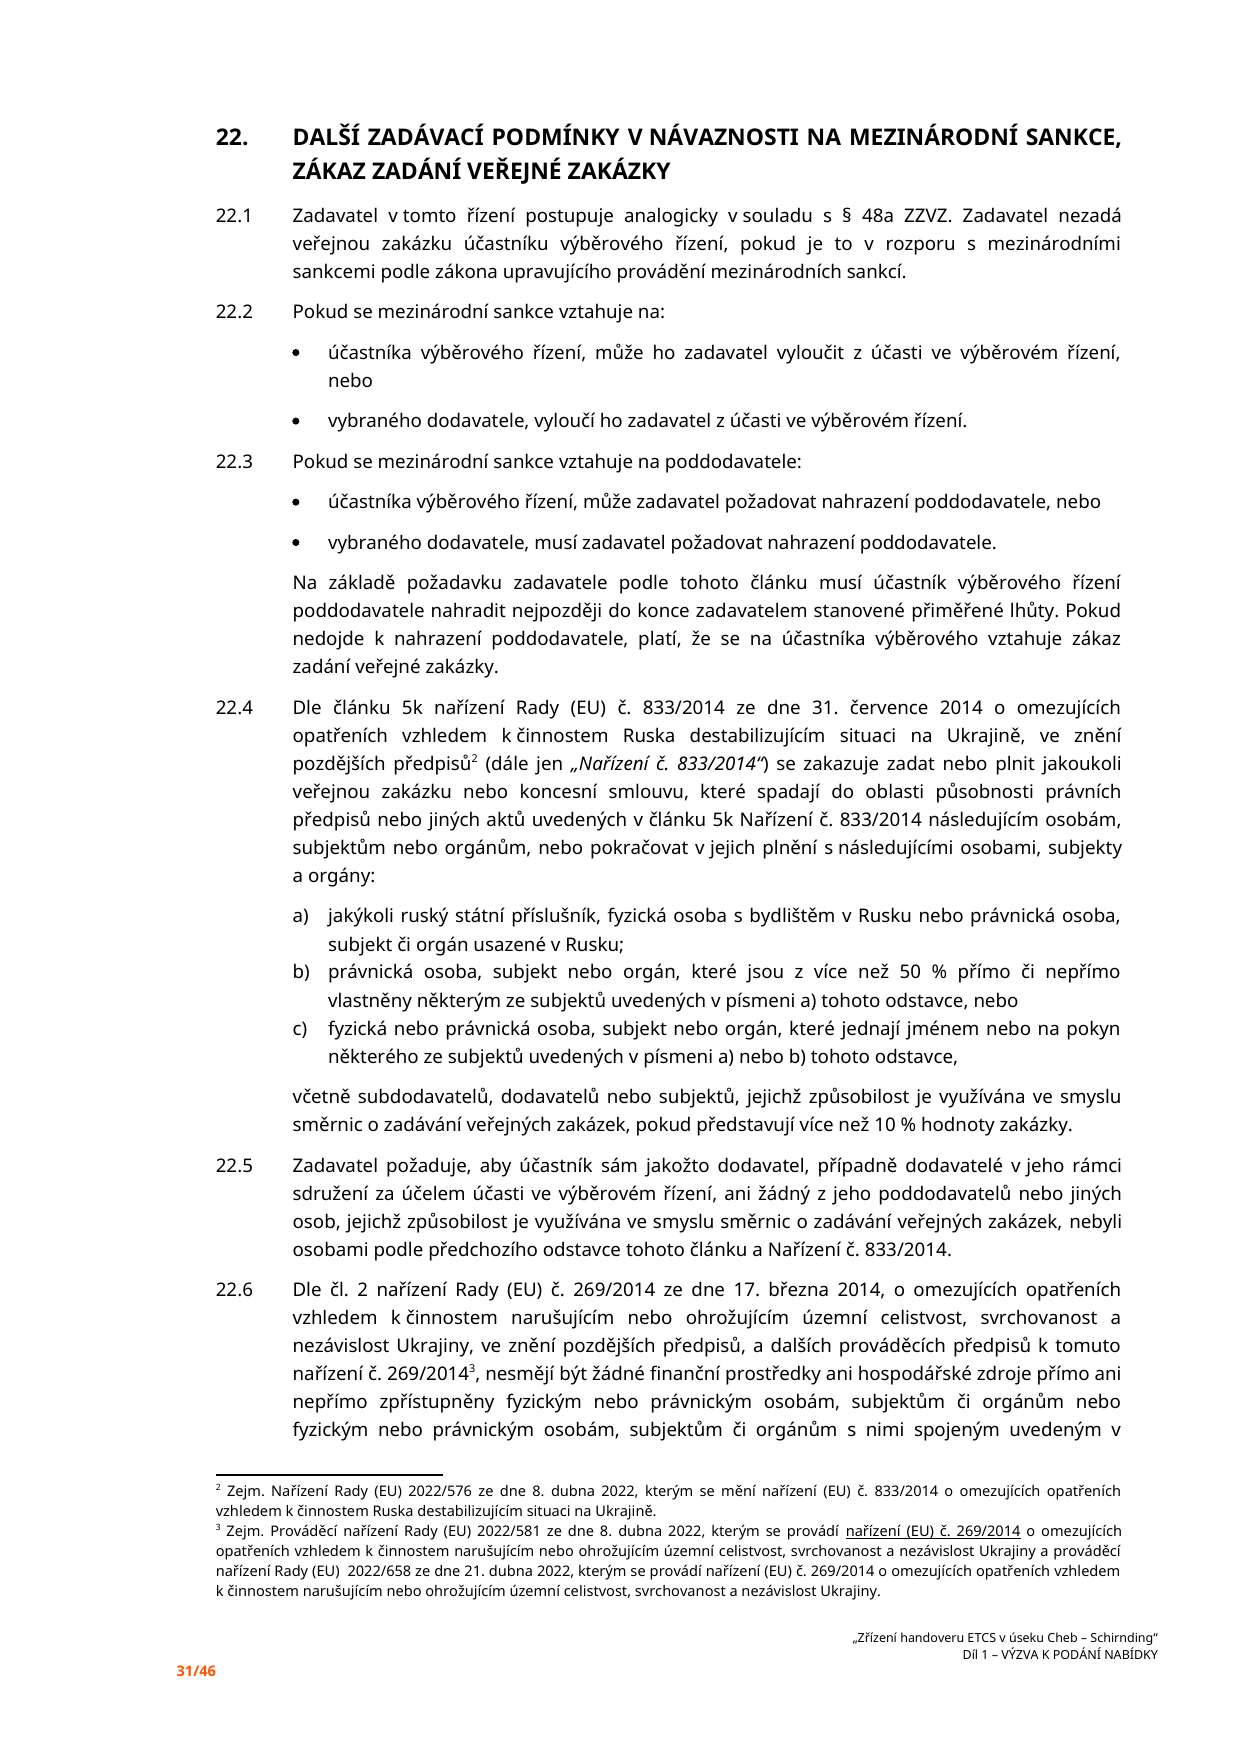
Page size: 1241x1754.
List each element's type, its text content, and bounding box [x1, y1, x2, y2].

list právnická osoba, subjekt nebo orgán, které jsou z více než 50 % přímo či nepřímo vlastněny některým ze subjektů uvedených v písmeni a) tohoto odstavce, nebo [292, 959, 1122, 1012]
text vybraného dodavatele, musí zadavatel požadovat nahrazení poddodavatele. [292, 529, 1122, 554]
text Pokud se mezinárodní sankce vztahuje na poddodavatele: [216, 448, 1122, 473]
list fyzická nebo právnická osoba, subjekt nebo orgán, které jednají jménem nebo na pokyn některého ze subjektů uvedených v písmeni a) nebo b) tohoto odstavce, [292, 1015, 1122, 1068]
text účastníka výběrového řízení, může ho zadavatel vyloučit z účasti ve výběrovém řízení, nebo [292, 339, 1122, 392]
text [216, 1277, 1122, 1442]
list jakýkoli ruský státní příslušník, fyzická osoba s bydlištěm v Rusku nebo právnická osoba, subjekt či orgán usazené v Rusku; [292, 903, 1122, 956]
text vybraného dodavatele, vyloučí ho zadavatel z účasti ve výběrovém řízení. [292, 407, 1122, 433]
list včetně subdodavatelů, dodavatelů nebo subjektů, jejichž způsobilost je využívána ve smyslu směrnic o zadávání veřejných zakázek, pokud představují více než 10 % hodnoty zakázky. [292, 1083, 1122, 1137]
text Pokud se mezinárodní sankce vztahuje na: [216, 298, 1122, 324]
text Zadavatel požaduje, aby účastník sám jakožto dodavatel, případně dodavatelé v jeho rámci sdružení za účelem účasti ve výběrovém řízení, ani žádný z jeho poddodavatelů nebo jiných osob, jejichž způsobilost je využívána ve smyslu směrnic o zadávání veřejných zakázek, nebyli osobami podle předchozího odstavce tohoto článku a Nařízení č. 833/2014. [216, 1152, 1122, 1262]
text Další zadávací podmínky v návaznosti na MEZINÁRODNÍ sankce, zákaz zadání veřejné zakázky [216, 121, 1122, 186]
text Zadavatel v tomto řízení postupuje analogicky v souladu s § 48a ZZVZ. Zadavatel nezadá veřejnou zakázku účastníku výběrového řízení, pokud je to v rozporu s mezinárodními sankcemi podle zákona upravujícího provádění mezinárodních sankcí. [216, 202, 1122, 283]
text účastníka výběrového řízení, může zadavatel požadovat nahrazení poddodavatele, nebo [292, 488, 1122, 514]
text Dle článku 5k nařízení Rady (EU) č. 833/2014 ze dne 31. července 2014 o omezujících opatřeních vzhledem k činnostem Ruska destabilizujícím situaci na Ukrajině, ve znění pozdějších předpisů (dále jen „Nařízení č. 833/2014“) se zakazuje zadat nebo plnit jakoukoli veřejnou zakázku nebo koncesní smlouvu, které spadají do oblasti působnosti právních předpisů nebo jiných aktů uvedených v článku 5k Nařízení č. 833/2014 následujícím osobám, subjektům nebo orgánům, nebo pokračovat v jejich plnění s následujícími osobami, subjekty a orgány: [216, 694, 1122, 888]
list Na základě požadavku zadavatele podle tohoto článku musí účastník výběrového řízení poddodavatele nahradit nejpozději do konce zadavatelem stanovené přiměřené lhůty. Pokud nedojde k nahrazení poddodavatele, platí, že se na účastníka výběrového vztahuje zákaz zadání veřejné zakázky. [292, 569, 1122, 679]
